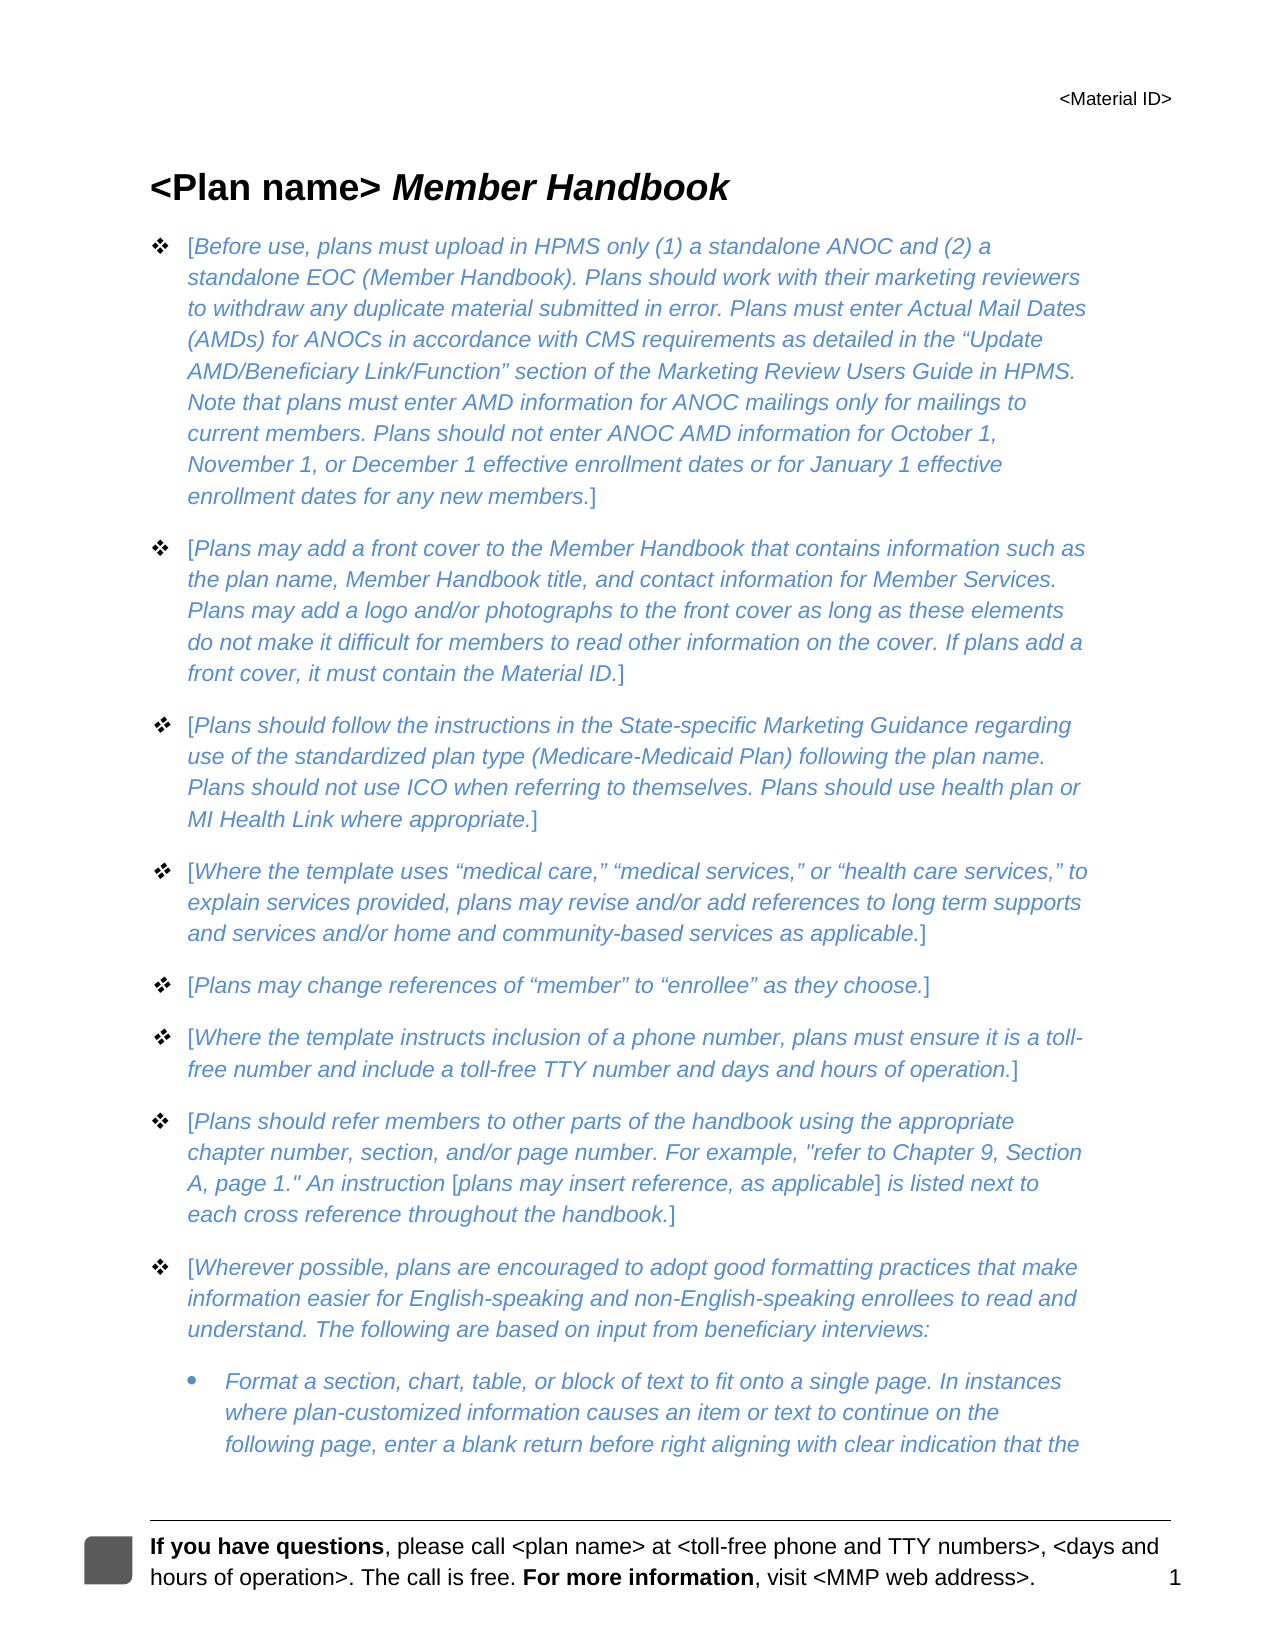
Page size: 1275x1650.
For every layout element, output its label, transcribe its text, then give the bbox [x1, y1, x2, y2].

list [Plans may add a front cover to the Member Handbook that contains information such as the plan name, Member Handbook title, and contact information for Member Services. Plans may add a logo and/or photographs to the front cover as long as these elements do not make it difficult for members to read other information on the cover. If plans add a front cover, it must contain the Material ID.] [150, 531, 1096, 687]
list [Wherever possible, plans are encouraged to adopt good formatting practices that make information easier for English-speaking and non-English-speaking enrollees to read and understand. The following are based on input from beneficiary interviews: [150, 1250, 1096, 1344]
list [Where the template instructs inclusion of a phone number, plans must ensure it is a toll-free number and include a toll-free TTY number and days and hours of operation.] [150, 1021, 1096, 1083]
list [Before use, plans must upload in HPMS only (1) a standalone ANOC and (2) a standalone EOC (Member Handbook). Plans should work with their marketing reviewers to withdraw any duplicate material submitted in error. Plans must enter Actual Mail Dates (AMDs) for ANOCs in accordance with CMS requirements as detailed in the “Update AMD/Beneficiary Link/Function” section of the Marketing Review Users Guide in HPMS. Note that plans must enter AMD information for ANOC mailings only for mailings to current members. Plans should not enter ANOC AMD information for October 1, November 1, or December 1 effective enrollment dates or for January 1 effective enrollment dates for any new members.] [150, 229, 1096, 510]
list [Where the template uses “medical care,” “medical services,” or “health care services,” to explain services provided, plans may revise and/or add references to long term supports and services and/or home and community-based services as applicable.] [150, 854, 1096, 948]
title <Plan name> Member Handbook [150, 171, 1171, 208]
list [Plans may change references of “member” to “enrollee” as they choose.] [150, 969, 1096, 1000]
list [Plans should refer members to other parts of the handbook using the appropriate chapter number, section, and/or page number. For example, "refer to Chapter 9, Section A, page 1." An instruction [plans may insert reference, as applicable] is listed next to each cross reference throughout the handbook.] [150, 1104, 1096, 1229]
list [187, 1364, 1096, 1458]
list [Plans should follow the instructions in the State-specific Marketing Guidance regarding use of the standardized plan type (Medicare-Medicaid Plan) following the plan name. Plans should not use ICO when referring to themselves. Plans should use health plan or MI Health Link where appropriate.] [150, 708, 1096, 833]
